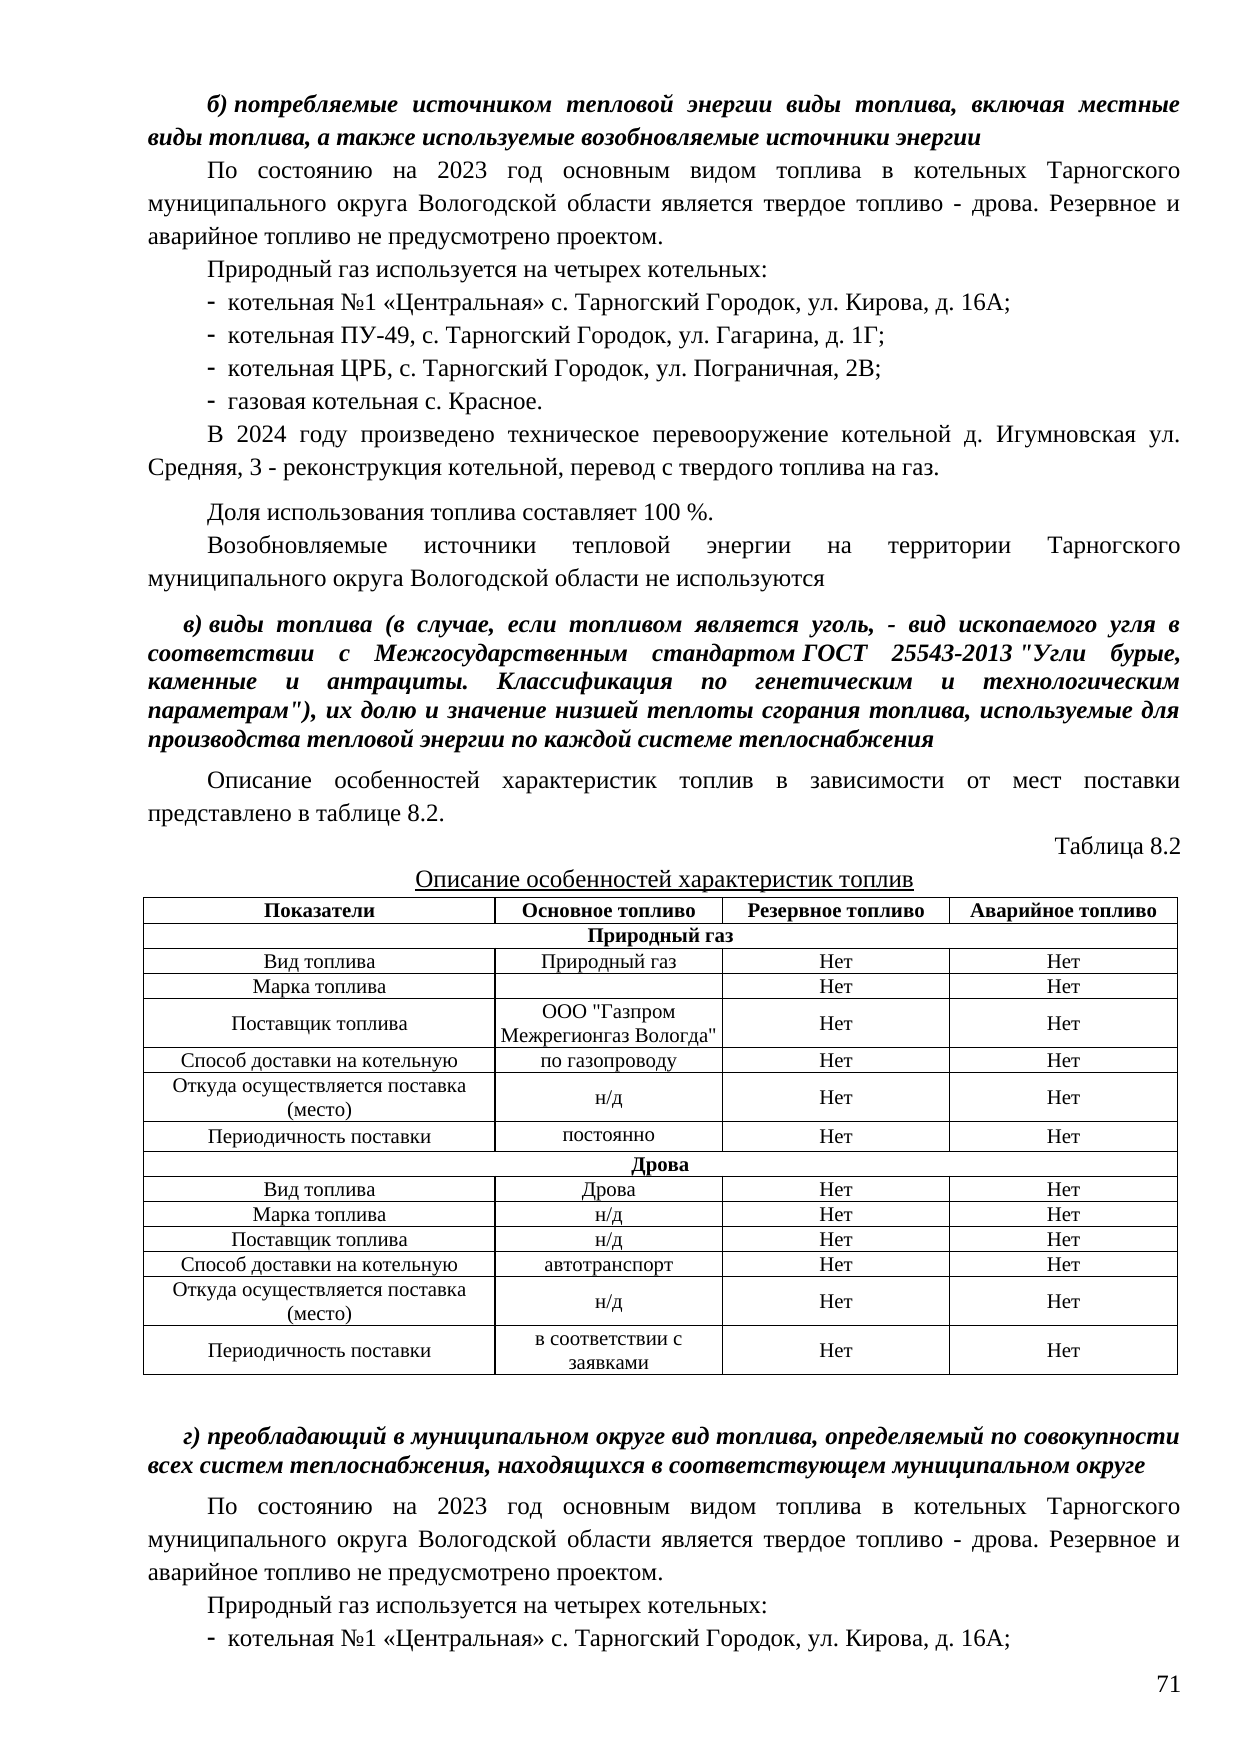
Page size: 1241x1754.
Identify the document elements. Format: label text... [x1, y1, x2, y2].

text Природный газ используется на четырех котельных: [148, 1590, 1181, 1619]
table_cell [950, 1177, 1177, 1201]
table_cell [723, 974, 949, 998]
list котельная ЦРБ, с. Тарногский Городок, ул. Пограничная, 2В; [148, 353, 1181, 382]
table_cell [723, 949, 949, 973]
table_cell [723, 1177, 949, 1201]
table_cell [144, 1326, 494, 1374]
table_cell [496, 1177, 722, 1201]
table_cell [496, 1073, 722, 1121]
text По состоянию на 2023 год основным видом топлива в котельных Тарногского муниципального округа Вологодской области является твердое топливо - дрова. Резервное и аварийное топливо не предусмотрено проектом. [148, 155, 1181, 249]
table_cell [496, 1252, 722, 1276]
text Природный газ используется на четырех котельных: [148, 254, 1181, 282]
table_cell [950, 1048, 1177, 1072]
subtitle в) виды топлива (в случае, если топливом является уголь, - вид ископаемого угля в соответствии с Межгосударственным стандартом ГОСТ 25543-2013 "Угли бурые, каменные и антрациты. Классификация по генетическим и технологическим параметрам"), их долю и значение низшей теплоты сгорания топлива, используемые для производства тепловой энергии по каждой системе теплоснабжения [148, 609, 1181, 753]
text Возобновляемые источники тепловой энергии на территории Тарногского муниципального округа Вологодской области не используются [148, 530, 1181, 592]
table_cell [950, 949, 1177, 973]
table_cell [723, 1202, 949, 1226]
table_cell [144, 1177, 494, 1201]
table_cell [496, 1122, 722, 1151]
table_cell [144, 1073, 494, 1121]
text Таблица 8.2 [148, 831, 1181, 860]
list котельная ПУ-49, с. Тарногский Городок, ул. Гагарина, д. 1Г; [148, 320, 1181, 348]
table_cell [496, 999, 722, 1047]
text В 2024 году произведено техническое перевооружение котельной д. Игумновская ул. Средняя, 3 - реконструкция котельной, перевод с твердого топлива на газ. [148, 419, 1181, 481]
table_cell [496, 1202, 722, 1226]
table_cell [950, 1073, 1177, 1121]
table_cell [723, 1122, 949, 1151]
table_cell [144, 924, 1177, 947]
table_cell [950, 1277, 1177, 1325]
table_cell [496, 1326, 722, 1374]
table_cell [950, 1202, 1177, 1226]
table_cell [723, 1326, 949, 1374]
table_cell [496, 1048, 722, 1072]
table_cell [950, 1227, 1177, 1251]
text Описание особенностей характеристик топлив в зависимости от мест поставки представлено в таблице 8.2. [148, 765, 1181, 827]
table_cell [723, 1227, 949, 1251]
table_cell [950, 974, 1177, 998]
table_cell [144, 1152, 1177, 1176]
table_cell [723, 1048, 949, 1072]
text б) потребляемые источником тепловой энергии виды топлива, включая местные виды топлива, а также используемые возобновляемые источники энергии [148, 89, 1181, 150]
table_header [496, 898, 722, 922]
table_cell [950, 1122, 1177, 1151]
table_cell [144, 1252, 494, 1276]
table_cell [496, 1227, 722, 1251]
text Доля использования топлива составляет 100 %. [148, 497, 1181, 526]
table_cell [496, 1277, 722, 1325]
list котельная №1 «Центральная» с. Тарногский Городок, ул. Кирова, д. 16А; [148, 287, 1181, 316]
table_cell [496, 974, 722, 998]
text По состоянию на 2023 год основным видом топлива в котельных Тарногского муниципального округа Вологодской области является твердое топливо - дрова. Резервное и аварийное топливо не предусмотрено проектом. [148, 1491, 1181, 1586]
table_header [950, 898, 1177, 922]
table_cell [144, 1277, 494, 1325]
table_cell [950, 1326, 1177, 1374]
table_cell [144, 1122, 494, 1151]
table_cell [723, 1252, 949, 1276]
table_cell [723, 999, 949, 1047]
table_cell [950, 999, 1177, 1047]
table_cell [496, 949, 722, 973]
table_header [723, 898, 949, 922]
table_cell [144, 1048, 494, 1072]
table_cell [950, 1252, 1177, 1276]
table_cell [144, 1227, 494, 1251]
list газовая котельная с. Красное. [148, 386, 1181, 414]
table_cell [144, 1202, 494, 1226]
text Описание особенностей характеристик топлив [148, 864, 1181, 893]
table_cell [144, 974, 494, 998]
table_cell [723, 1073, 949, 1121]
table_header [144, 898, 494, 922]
subtitle г) преобладающий в муниципальном округе вид топлива, определяемый по совокупности всех систем теплоснабжения, находящихся в соответствующем муниципальном округе [148, 1421, 1181, 1478]
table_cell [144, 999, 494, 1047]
list котельная №1 «Центральная» с. Тарногский Городок, ул. Кирова, д. 16А; [148, 1623, 1181, 1652]
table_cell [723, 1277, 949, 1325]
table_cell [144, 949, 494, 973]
